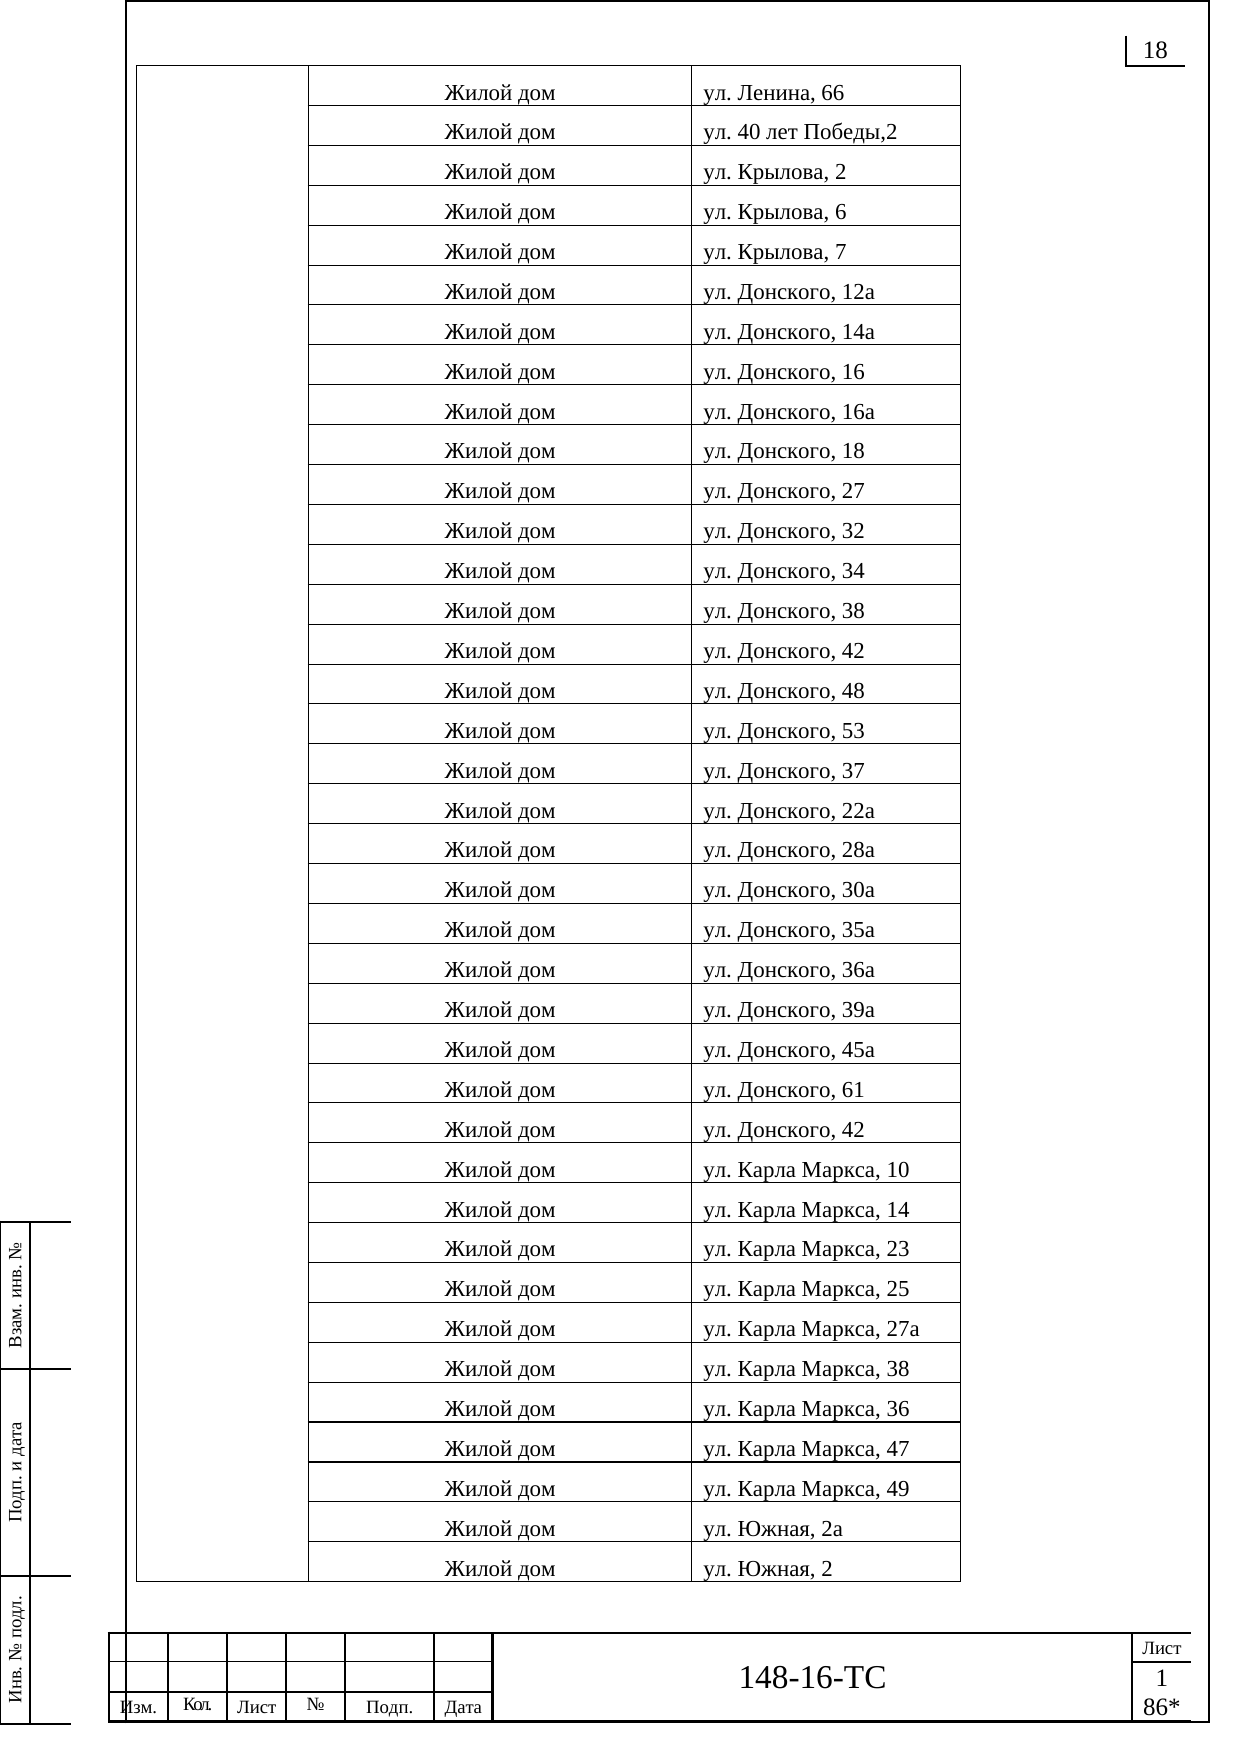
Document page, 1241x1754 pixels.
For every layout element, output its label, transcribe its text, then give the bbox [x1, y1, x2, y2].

table_cell Жилой дом [309, 1143, 691, 1182]
table_cell ул. Карла Маркса, 38 [692, 1343, 960, 1382]
table_cell ул. Карла Маркса, 36 [692, 1383, 960, 1421]
table_cell Жилой дом [309, 625, 691, 663]
table_cell Жилой дом [309, 1064, 691, 1102]
table_cell Жилой дом [309, 1263, 691, 1302]
table_cell Жилой дом [309, 385, 691, 424]
table_cell Жилой дом [309, 1343, 691, 1382]
table_cell ул. Карла Маркса, 14 [692, 1183, 960, 1222]
table_cell Жилой дом [309, 1223, 691, 1262]
table_cell Жилой дом [309, 744, 691, 783]
table_cell Жилой дом [309, 66, 691, 105]
table_cell Жилой дом [309, 704, 691, 743]
table_cell Жилой дом [309, 1103, 691, 1142]
table_cell ул. Донского, 34 [692, 545, 960, 584]
table_cell ул. Донского, 16 [692, 345, 960, 384]
table_cell Жилой дом [309, 345, 691, 384]
table_cell ул. Карла Маркса, 49 [692, 1463, 960, 1501]
table_cell ул. Донского, 37 [692, 744, 960, 783]
table_cell Жилой дом [309, 984, 691, 1022]
table_cell Жилой дом [309, 824, 691, 863]
table_cell ул. Крылова, 7 [692, 226, 960, 264]
table_cell ул. Карла Маркса, 27а [692, 1303, 960, 1342]
table_cell Жилой дом [309, 1383, 691, 1421]
table_cell Жилой дом [309, 944, 691, 983]
table_cell ул. Донского, 48 [692, 665, 960, 703]
table_cell Жилой дом [309, 1303, 691, 1342]
table_cell ул. Донского, 32 [692, 505, 960, 544]
table_cell ул. Донского, 36а [692, 944, 960, 983]
table_cell Жилой дом [309, 266, 691, 304]
table_cell Жилой дом [309, 1502, 691, 1541]
table_cell ул. Донского, 12а [692, 266, 960, 304]
table_cell ул. Карла Маркса, 25 [692, 1263, 960, 1302]
table_cell Жилой дом [309, 1024, 691, 1062]
table_cell Жилой дом [309, 146, 691, 185]
table_cell ул. Донского, 27 [692, 465, 960, 504]
table_cell Жилой дом [309, 665, 691, 703]
table_cell ул. Донского, 61 [692, 1064, 960, 1102]
table_cell Жилой дом [309, 585, 691, 623]
table_cell ул. Донского, 14а [692, 305, 960, 344]
table_cell ул. Донского, 28а [692, 824, 960, 863]
table_cell ул. Карла Маркса, 47 [692, 1423, 960, 1461]
table_cell ул. Донского, 30а [692, 864, 960, 903]
table_cell ул. Донского, 39а [692, 984, 960, 1022]
table_cell Жилой дом [309, 904, 691, 943]
table_cell ул. Донского, 35а [692, 904, 960, 943]
table_cell Жилой дом [309, 465, 691, 504]
table_cell ул. Донского, 38 [692, 585, 960, 623]
table_cell ул. Южная, 2а [692, 1502, 960, 1541]
table_cell Жилой дом [309, 1542, 691, 1581]
table_cell Жилой дом [309, 1423, 691, 1461]
table_cell ул. Карла Маркса, 10 [692, 1143, 960, 1182]
table_cell Жилой дом [309, 186, 691, 224]
table_cell Жилой дом [309, 784, 691, 823]
table_cell Жилой дом [309, 864, 691, 903]
table_cell ул. Крылова, 2 [692, 146, 960, 185]
table_cell Жилой дом [309, 305, 691, 344]
table_cell ул. Донского, 42 [692, 1103, 960, 1142]
table_cell ул. Южная, 2 [692, 1542, 960, 1581]
table_cell ул. Донского, 16а [692, 385, 960, 424]
table_cell Жилой дом [309, 545, 691, 584]
table_cell ул. Донского, 42 [692, 625, 960, 663]
table_cell ул. Донского, 53 [692, 704, 960, 743]
table_cell ул. Донского, 45а [692, 1024, 960, 1062]
table_cell Жилой дом [309, 226, 691, 264]
table_cell Жилой дом [309, 106, 691, 145]
table_cell ул. Ленина, 66 [692, 66, 960, 105]
table_cell ул. Донского, 18 [692, 425, 960, 464]
table_cell Жилой дом [309, 1463, 691, 1501]
table_cell ул. Крылова, 6 [692, 186, 960, 224]
table_cell ул. Донского, 22а [692, 784, 960, 823]
table_cell Жилой дом [309, 1183, 691, 1222]
table_cell ул. 40 лет Победы,2 [692, 106, 960, 145]
table_cell Жилой дом [309, 425, 691, 464]
table_cell Жилой дом [309, 505, 691, 544]
table_cell ул. Карла Маркса, 23 [692, 1223, 960, 1262]
